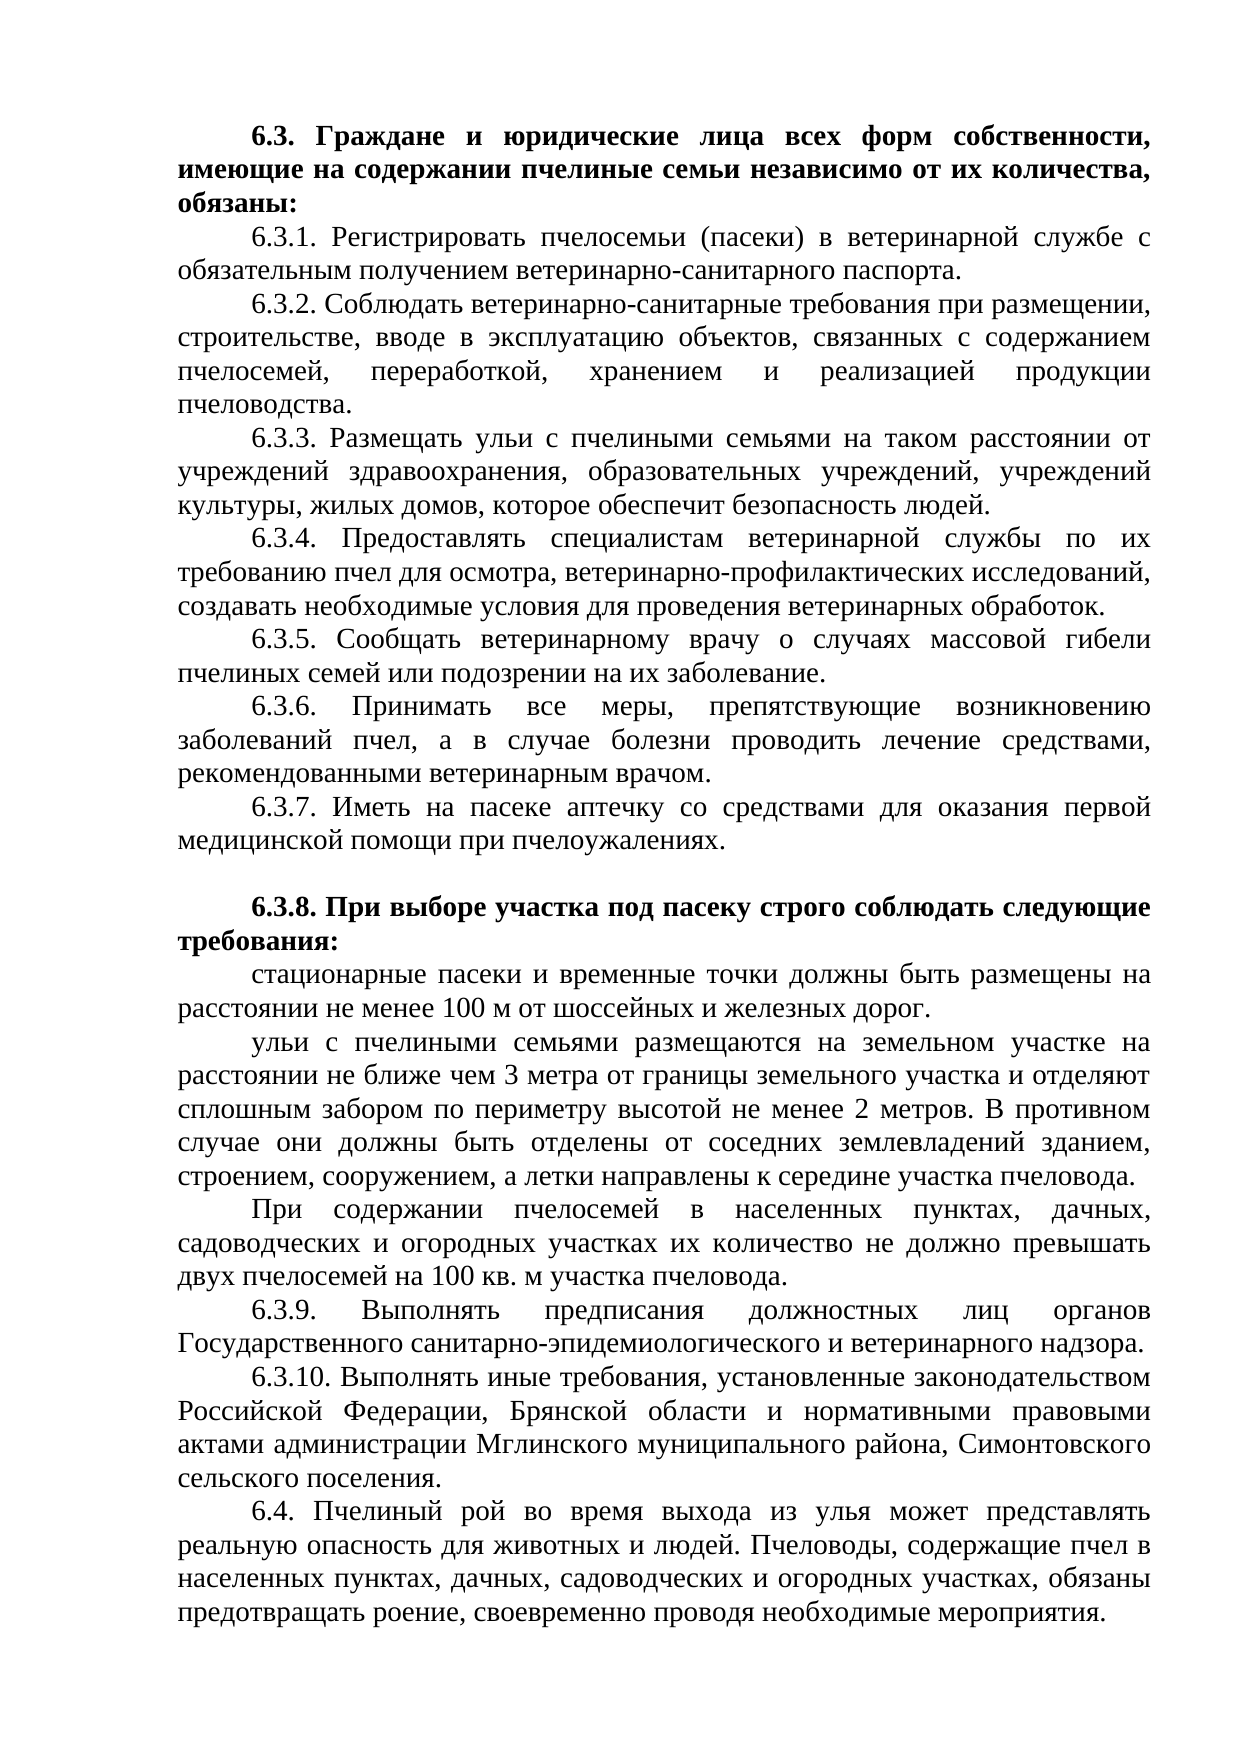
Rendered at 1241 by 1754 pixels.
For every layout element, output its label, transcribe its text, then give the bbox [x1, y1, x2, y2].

text При содержании пчелосемей в населенных пунктах, дачных, садоводческих и огородных участках их количество не должно превышать двух пчелосемей на 100 кв. м участка пчеловода. [177, 1191, 1152, 1292]
text 6.3.7. Иметь на пасеке аптечку со средствами для оказания первой медицинской помощи при пчелоужалениях. [177, 789, 1152, 856]
text стационарные пасеки и временные точки должны быть размещены на расстоянии не менее 100 м от шоссейных и железных дорог. [177, 957, 1152, 1024]
text 6.3.5. Сообщать ветеринарному врачу о случаях массовой гибели пчелиных семей или подозрении на их заболевание. [177, 621, 1152, 688]
text 6.3.1. Регистрировать пчелосемьи (пасеки) в ветеринарной службе с обязательным получением ветеринарно-санитарного паспорта. [177, 219, 1152, 286]
text 6.3.8. При выборе участка под пасеку строго соблюдать следующие требования: [177, 889, 1152, 957]
text 6.3.9. Выполнять предписания должностных лиц органов Государственного санитарно-эпидемиологического и ветеринарного надзора. [177, 1292, 1152, 1359]
text 6.3.2. Соблюдать ветеринарно-санитарные требования при размещении, строительстве, вводе в эксплуатацию объектов, связанных с содержанием пчелосемей, переработкой, хранением и реализацией продукции пчеловодства. [177, 286, 1152, 420]
text 6.4. Пчелиный рой во время выхода из улья может представлять реальную опасность для животных и людей. Пчеловоды, содержащие пчел в населенных пунктах, дачных, садоводческих и огородных участках, обязаны предотвращать роение, своевременно проводя необходимые мероприятия. [177, 1493, 1152, 1627]
text 6.3.6. Принимать все меры, препятствующие возникновению заболеваний пчел, а в случае болезни проводить лечение средствами, рекомендованными ветеринарным врачом. [177, 688, 1152, 789]
text ульи с пчелиными семьями размещаются на земельном участке на расстоянии не ближе чем 3 метра от границы земельного участка и отделяют сплошным забором по периметру высотой не менее 2 метров. В противном случае они должны быть отделены от соседних землевладений зданием, строением, сооружением, а летки направлены к середине участка пчеловода. [177, 1024, 1152, 1191]
text 6.3. Граждане и юридические лица всех форм собственности, имеющие на содержании пчелиные семьи независимо от их количества, обязаны: [177, 118, 1152, 219]
text 6.3.3. Размещать ульи с пчелиными семьями на таком расстоянии от учреждений здравоохранения, образовательных учреждений, учреждений культуры, жилых домов, которое обеспечит безопасность людей. [177, 420, 1152, 521]
text 6.3.4. Предоставлять специалистам ветеринарной службы по их требованию пчел для осмотра, ветеринарно-профилактических исследований, создавать необходимые условия для проведения ветеринарных обработок. [177, 521, 1152, 621]
text 6.3.10. Выполнять иные требования, установленные законодательством Российской Федерации, Брянской области и нормативными правовыми актами администрации Мглинского муниципального района, Симонтовского сельского поселения. [177, 1359, 1152, 1493]
